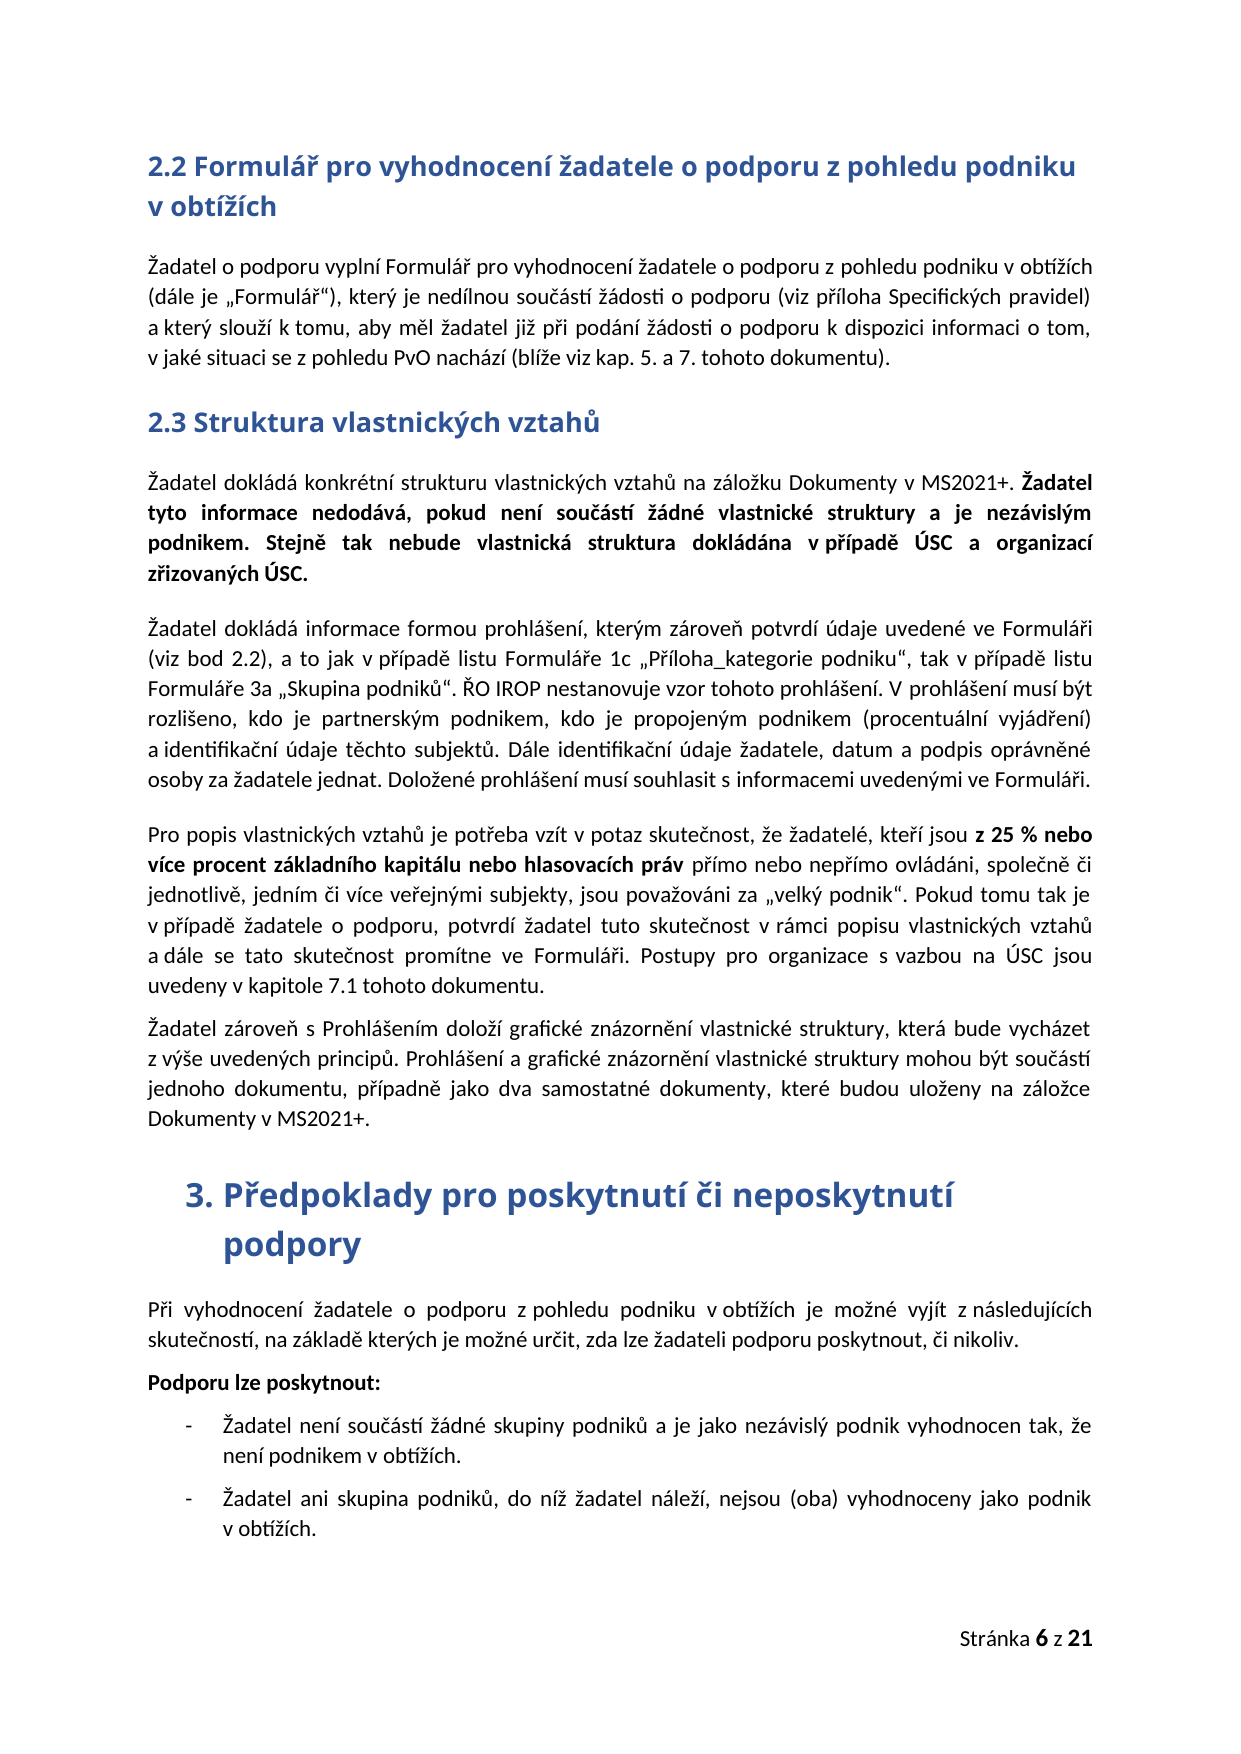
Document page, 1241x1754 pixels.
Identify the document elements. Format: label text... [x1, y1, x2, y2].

subtitle Předpoklady pro poskytnutí či neposkytnutí podpory [185, 1172, 1093, 1267]
subtitle 2.3 Struktura vlastnických vztahů [148, 403, 1093, 440]
text Žadatel zároveň s Prohlášením doloží grafické znázornění vlastnické struktury, která bude vycházet z výše uvedených principů. Prohlášení a grafické znázornění vlastnické struktury mohou být součástí jednoho dokumentu, případně jako dva samostatné dokumenty, které budou uloženy na záložce Dokumenty v MS2021+. [148, 1014, 1093, 1132]
text Žadatel o podporu vyplní Formulář pro vyhodnocení žadatele o podporu z pohledu podniku v obtížích (dále je „Formulář“), který je nedílnou součástí žádosti o podporu (viz příloha Specifických pravidel) a který slouží k tomu, aby měl žadatel již při podání žádosti o podporu k dispozici informaci o tom, v jaké situaci se z pohledu PvO nachází (blíže viz kap. 5. a 7. tohoto dokumentu). [148, 252, 1093, 371]
subtitle 2.2 Formulář pro vyhodnocení žadatele o podporu z pohledu podniku v obtížích [148, 148, 1093, 224]
text Pro popis vlastnických vztahů je potřeba vzít v potaz skutečnost, že žadatelé, kteří jsou z 25 % nebo více procent základního kapitálu nebo hlasovacích práv přímo nebo nepřímo ovládáni, společně či jednotlivě, jedním či více veřejnými subjekty, jsou považováni za „velký podnik“. Pokud tomu tak je v případě žadatele o podporu, potvrdí žadatel tuto skutečnost v rámci popisu vlastnických vztahů a dále se tato skutečnost promítne ve Formuláři. Postupy pro organizace s vazbou na ÚSC jsou uvedeny v kapitole 7.1 tohoto dokumentu. [148, 820, 1093, 999]
text Žadatel dokládá konkrétní strukturu vlastnických vztahů na záložku Dokumenty v MS2021+. Žadatel tyto informace nedodává, pokud není součástí žádné vlastnické struktury a je nezávislým podnikem. Stejně tak nebude vlastnická struktura dokládána v případě ÚSC a organizací zřizovaných ÚSC. [148, 468, 1093, 587]
list Žadatel není součástí žádné skupiny podniků a je jako nezávislý podnik vyhodnocen tak, že není podnikem v obtížích. [185, 1411, 1093, 1469]
text Podporu lze poskytnout: [148, 1368, 1093, 1396]
list Žadatel ani skupina podniků, do níž žadatel náleží, nejsou (oba) vyhodnoceny jako podnik v obtížích. [185, 1484, 1093, 1542]
text Žadatel dokládá informace formou prohlášení, kterým zároveň potvrdí údaje uvedené ve Formuláři (viz bod 2.2), a to jak v případě listu Formuláře 1c „Příloha_kategorie podniku“, tak v případě listu Formuláře 3a „Skupina podniků“. ŘO IROP nestanovuje vzor tohoto prohlášení. V prohlášení musí být rozlišeno, kdo je partnerským podnikem, kdo je propojeným podnikem (procentuální vyjádření) a identifikační údaje těchto subjektů. Dále identifikační údaje žadatele, datum a podpis oprávněné osoby za žadatele jednat. Doložené prohlášení musí souhlasit s informacemi uvedenými ve Formuláři. [148, 614, 1093, 793]
text Při vyhodnocení žadatele o podporu z pohledu podniku v obtížích je možné vyjít z následujících skutečností, na základě kterých je možné určit, zda lze žadateli podporu poskytnout, či nikoliv. [148, 1295, 1093, 1353]
